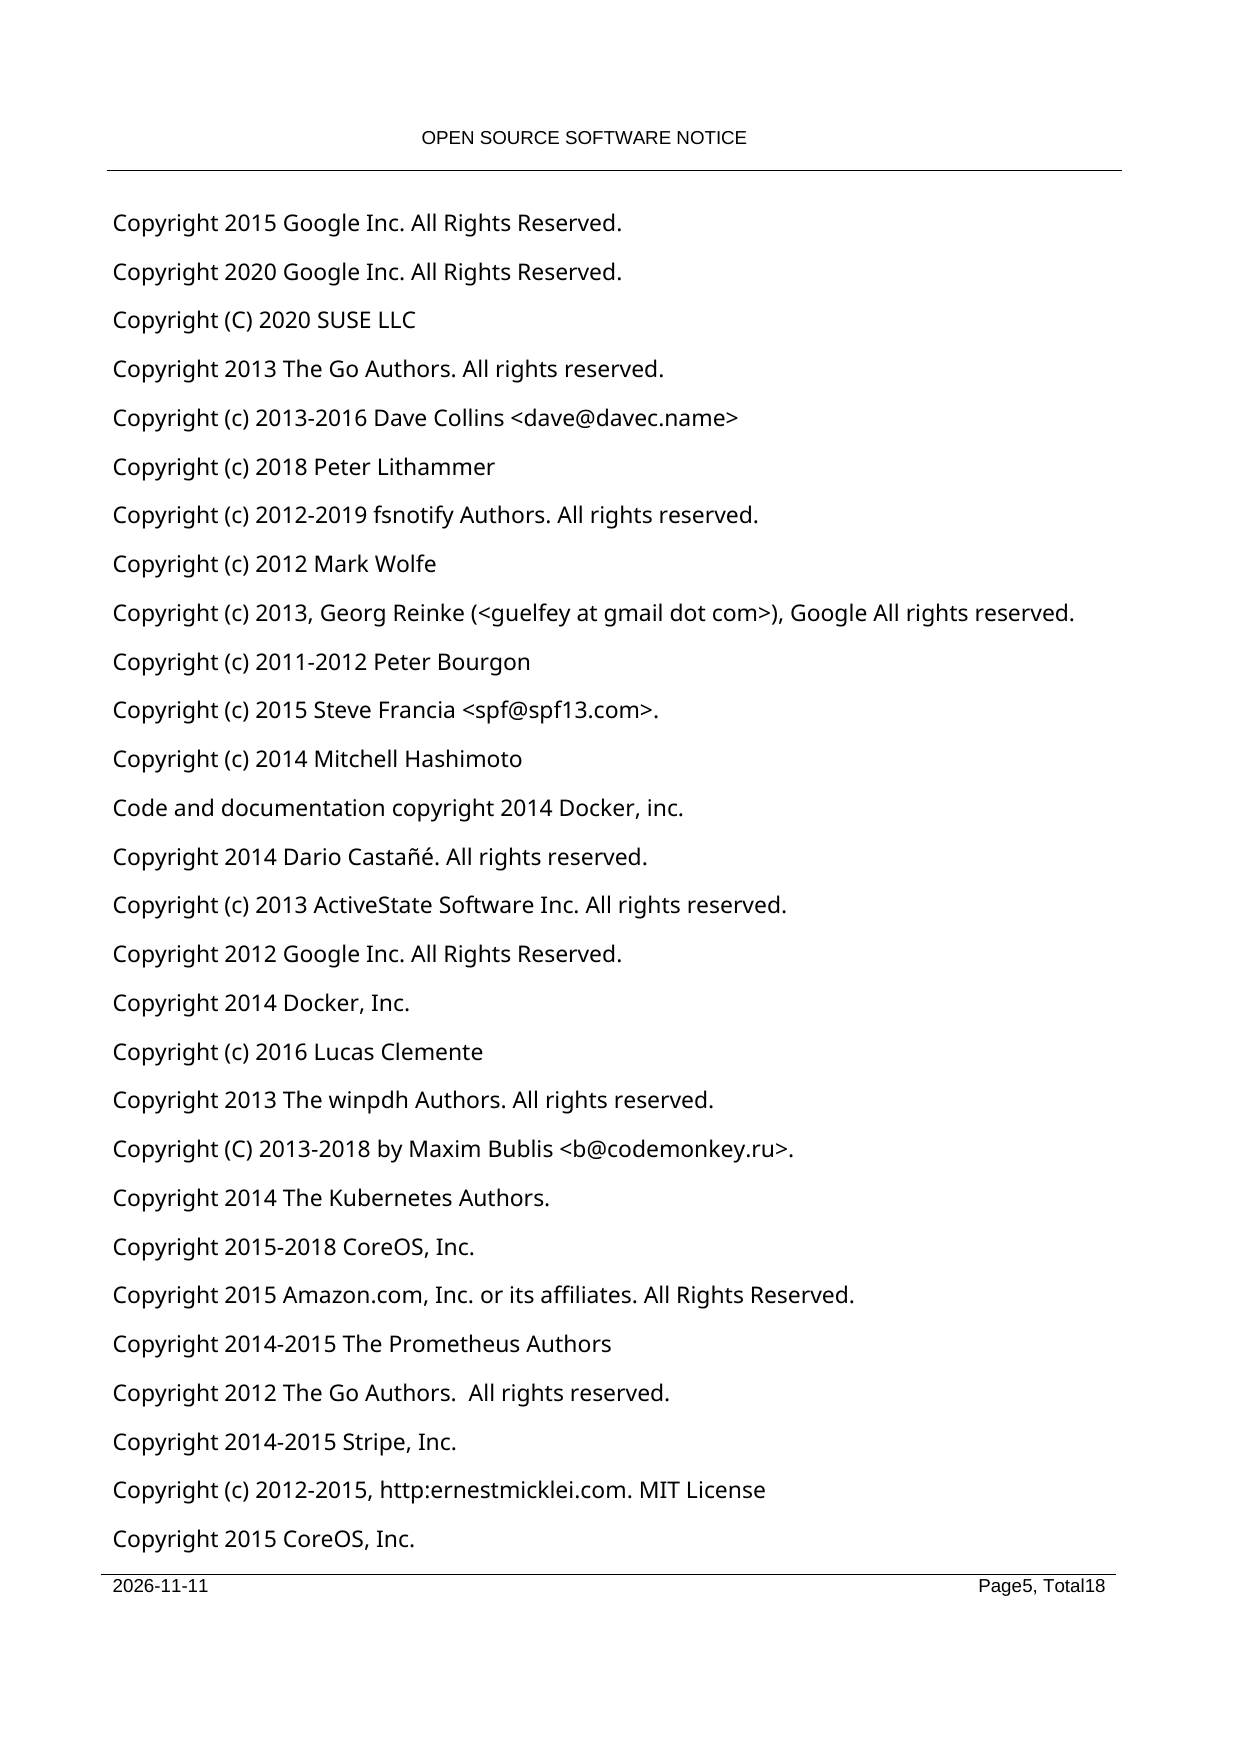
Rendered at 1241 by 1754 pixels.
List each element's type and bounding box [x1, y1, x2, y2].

text [112, 206, 1128, 1555]
